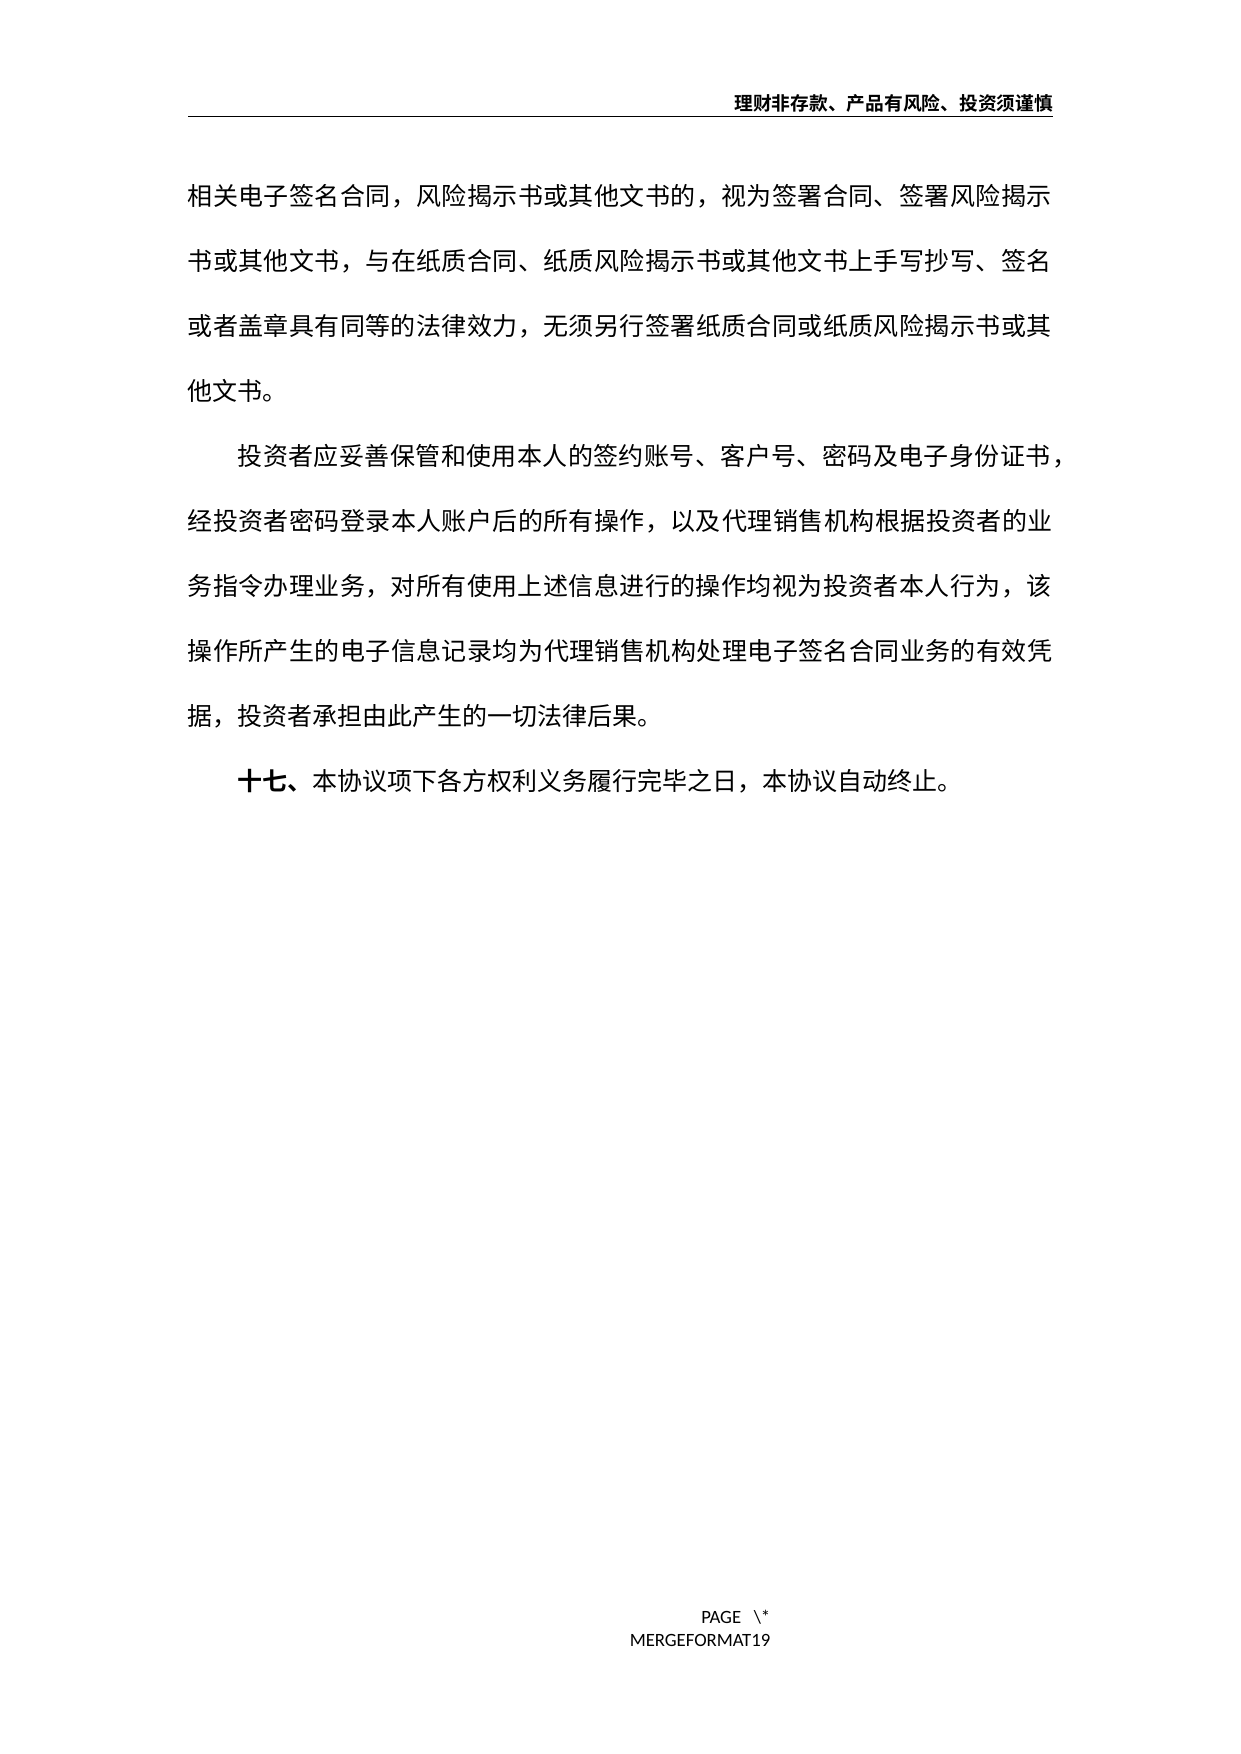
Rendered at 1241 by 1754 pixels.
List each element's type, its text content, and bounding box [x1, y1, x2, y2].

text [187, 162, 1053, 422]
text 投资者应妥善保管和使用本人的签约账号、客户号、密码及电子身份证书，经投资者密码登录本人账户后的所有操作，以及代理销售机构根据投资者的业务指令办理业务，对所有使用上述信息进行的操作均视为投资者本人行为，该操作所产生的电子信息记录均为代理销售机构处理电子签名合同业务的有效凭据，投资者承担由此产生的一切法律后果。 [187, 422, 1053, 747]
text 十七、本协议项下各方权利义务履行完毕之日，本协议自动终止。 [187, 747, 1053, 812]
